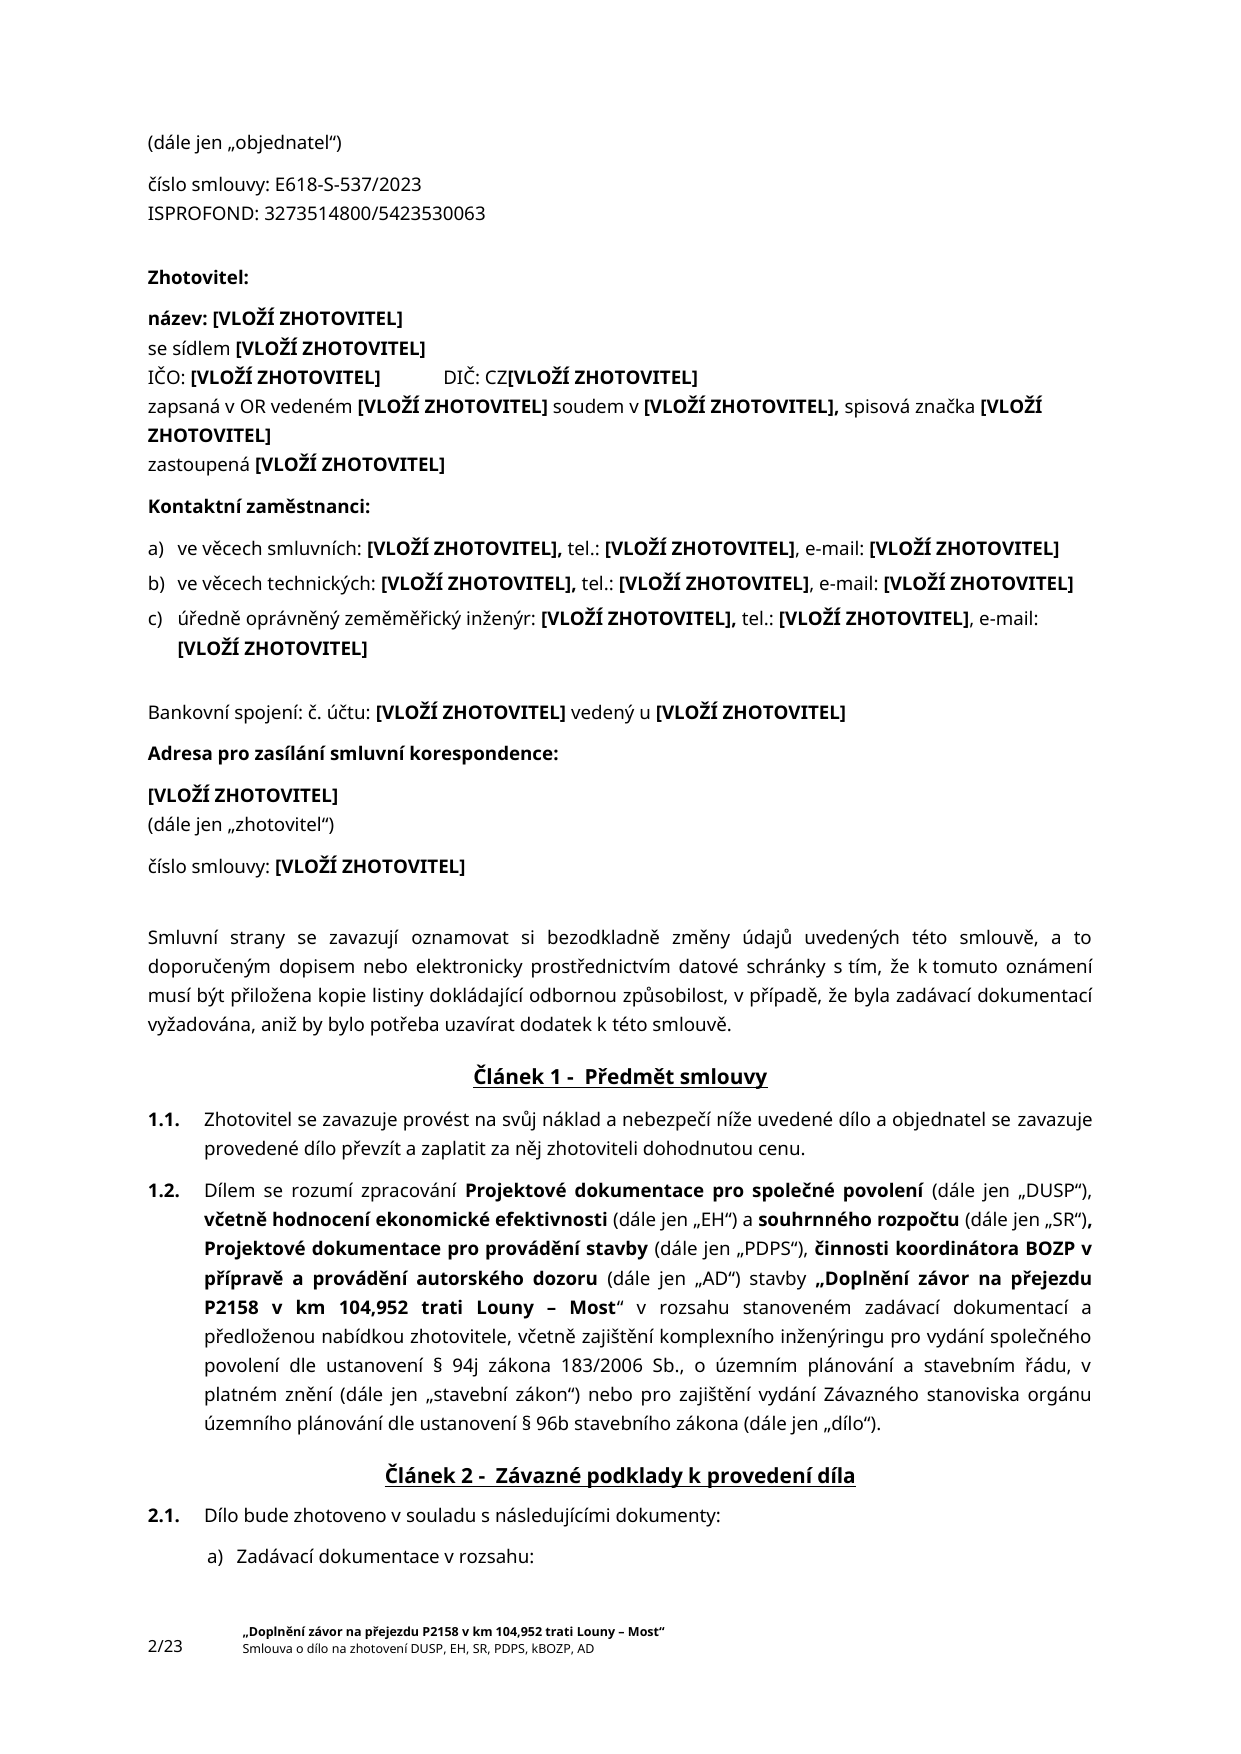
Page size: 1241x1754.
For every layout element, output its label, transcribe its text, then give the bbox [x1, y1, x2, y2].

text 1.1. Zhotovitel se zavazuje provést na svůj náklad a nebezpečí níže uvedené dílo a objednatel se zavazuje provedené dílo převzít a zaplatit za něj zhotoviteli dohodnutou cenu. [148, 1103, 1092, 1162]
text zastoupená [VLOŽÍ ZHOTOVITEL] [148, 448, 1092, 477]
text 2.1. Dílo bude zhotoveno v souladu s následujícími dokumenty: [148, 1503, 1092, 1528]
text název: [VLOŽÍ ZHOTOVITEL] [148, 302, 1092, 332]
text číslo smlouvy: E618-S-537/2023 [148, 168, 1092, 197]
list Zadávací dokumentace v rozsahu: [207, 1541, 1092, 1570]
text zapsaná v OR vedeném [VLOŽÍ ZHOTOVITEL] soudem v [VLOŽÍ ZHOTOVITEL], spisová značka [VLOŽÍ ZHOTOVITEL] [148, 390, 1092, 448]
text Adresa pro zasílání smluvní korespondence: [148, 737, 1092, 767]
text Smluvní strany se zavazují oznamovat si bezodkladně změny údajů uvedených této smlouvě, a to doporučeným dopisem nebo elektronicky prostřednictvím datové schránky s tím, že k tomuto oznámení musí být přiložena kopie listiny dokládající odbornou způsobilost, v případě, že byla zadávací dokumentací vyžadována, aniž by bylo potřeba uzavírat dodatek k této smlouvě. [148, 921, 1092, 1037]
list úředně oprávněný zeměměřický inženýr: [VLOŽÍ ZHOTOVITEL], tel.: [VLOŽÍ ZHOTOVITEL], e-mail: [VLOŽÍ ZHOTOVITEL] [148, 602, 1092, 661]
text Bankovní spojení: č. účtu: [VLOŽÍ ZHOTOVITEL] vedený u [VLOŽÍ ZHOTOVITEL] [148, 696, 1092, 725]
text 1.2. Dílem se rozumí zpracování Projektové dokumentace pro společné povolení (dále jen „DUSP“), včetně hodnocení ekonomické efektivnosti (dále jen „EH“) a souhrnného rozpočtu (dále jen „SR“), Projektové dokumentace pro provádění stavby (dále jen „PDPS“), činnosti koordinátora BOZP v přípravě a provádění autorského dozoru (dále jen „AD“) stavby „Doplnění závor na přejezdu P2158 v km 104,952 trati Louny – Most“ v rozsahu stanoveném zadávací dokumentací a předloženou nabídkou zhotovitele, včetně zajištění komplexního inženýringu pro vydání společného povolení dle ustanovení § 94j zákona 183/2006 Sb., o územním plánování a stavebním řádu, v platném znění (dále jen „stavební zákon“) nebo pro zajištění vydání Závazného stanoviska orgánu územního plánování dle ustanovení § 96b stavebního zákona (dále jen „dílo“). [148, 1174, 1092, 1437]
text (dále jen „objednatel“) [148, 126, 1092, 156]
text Kontaktní zaměstnanci: [148, 490, 1092, 519]
text Článek 1 - Předmět smlouvy [148, 1062, 1092, 1091]
list ve věcech technických: [VLOŽÍ ZHOTOVITEL], tel.: [VLOŽÍ ZHOTOVITEL], e-mail: [VLOŽÍ ZHOTOVITEL] [148, 567, 1092, 596]
text číslo smlouvy: [VLOŽÍ ZHOTOVITEL] [148, 850, 1092, 879]
text [VLOŽÍ ZHOTOVITEL] [148, 779, 1092, 808]
text IČO: [VLOŽÍ ZHOTOVITEL] DIČ: CZ[VLOŽÍ ZHOTOVITEL] [148, 361, 1092, 390]
text se sídlem [VLOŽÍ ZHOTOVITEL] [148, 332, 1092, 361]
text Článek 2 - Závazné podklady k provedení díla [148, 1462, 1092, 1490]
list ve věcech smluvních: [VLOŽÍ ZHOTOVITEL], tel.: [VLOŽÍ ZHOTOVITEL], e-mail: [VLOŽÍ ZHOTOVITEL] [148, 532, 1092, 561]
text Zhotovitel: [148, 264, 1092, 290]
text ISPROFOND: 3273514800/5423530063 [148, 197, 1092, 226]
text (dále jen „zhotovitel“) [148, 808, 1092, 837]
